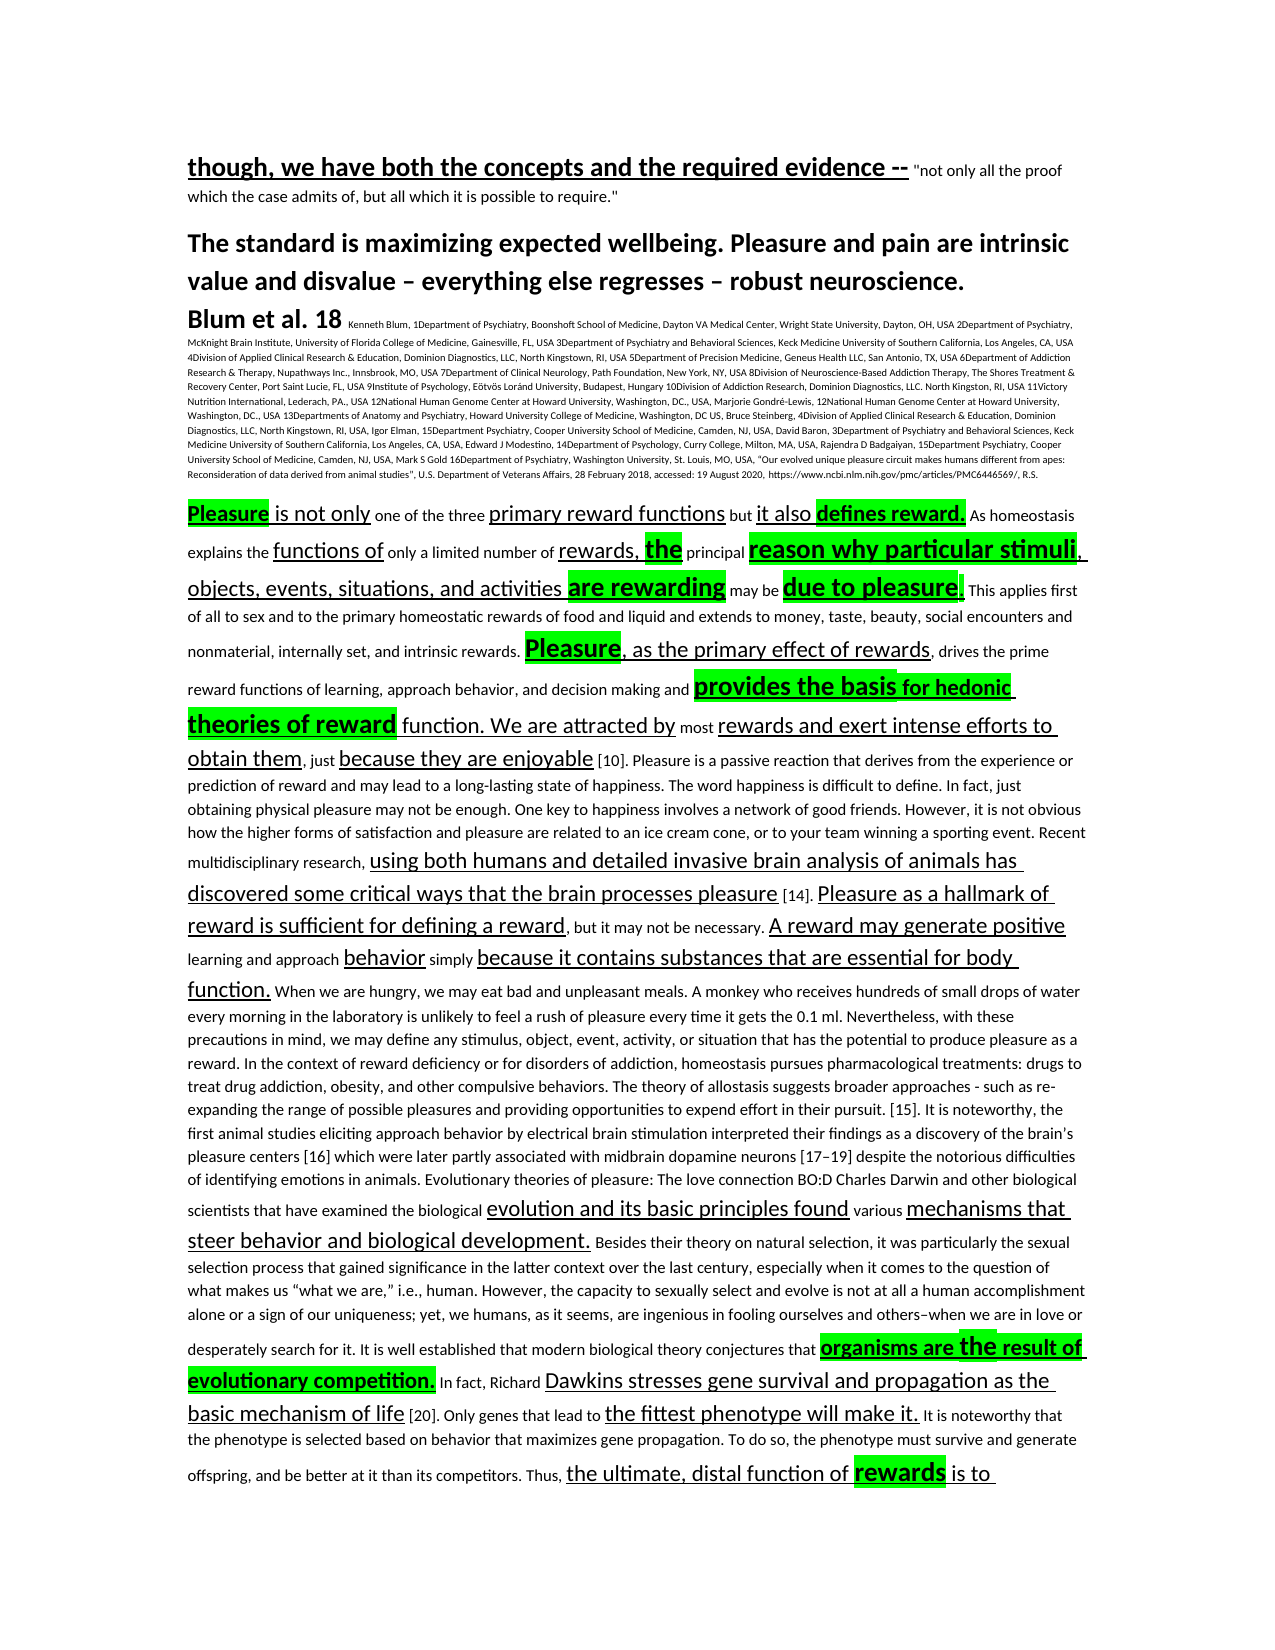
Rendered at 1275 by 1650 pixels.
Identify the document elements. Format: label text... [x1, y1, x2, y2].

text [187, 499, 1087, 1488]
subtitle The standard is maximizing expected wellbeing. Pleasure and pain are intrinsic value and disvalue – everything else regresses – robust neuroscience. [187, 226, 1087, 297]
text Blum et al. 18 Kenneth Blum, 1Department of Psychiatry, Boonshoft School of Medicine, Dayton VA Medical Center, Wright State University, Dayton, OH, USA 2Department of Psychiatry, McKnight Brain Institute, University of Florida College of Medicine, Gainesville, FL, USA 3Department of Psychiatry and Behavioral Sciences, Keck Medicine University of Southern California, Los Angeles, CA, USA 4Division of Applied Clinical Research & Education, Dominion Diagnostics, LLC, North Kingstown, RI, USA 5Department of Precision Medicine, Geneus Health LLC, San Antonio, TX, USA 6Department of Addiction Research & Therapy, Nupathways Inc., Innsbrook, MO, USA 7Department of Clinical Neurology, Path Foundation, New York, NY, USA 8Division of Neuroscience-Based Addiction Therapy, The Shores Treatment & Recovery Center, Port Saint Lucie, FL, USA 9Institute of Psychology, Eötvös Loránd University, Budapest, Hungary 10Division of Addiction Research, Dominion Diagnostics, LLC. North Kingston, RI, USA 11Victory Nutrition International, Lederach, PA., USA 12National Human Genome Center at Howard University, Washington, DC., USA, Marjorie Gondré-Lewis, 12National Human Genome Center at Howard University, Washington, DC., USA 13Departments of Anatomy and Psychiatry, Howard University College of Medicine, Washington, DC US, Bruce Steinberg, 4Division of Applied Clinical Research & Education, Dominion Diagnostics, LLC, North Kingstown, RI, USA, Igor Elman, 15Department Psychiatry, Cooper University School of Medicine, Camden, NJ, USA, David Baron, 3Department of Psychiatry and Behavioral Sciences, Keck Medicine University of Southern California, Los Angeles, CA, USA, Edward J Modestino, 14Department of Psychology, Curry College, Milton, MA, USA, Rajendra D Badgaiyan, 15Department Psychiatry, Cooper University School of Medicine, Camden, NJ, USA, Mark S Gold 16Department of Psychiatry, Washington University, St. Louis, MO, USA, “Our evolved unique pleasure circuit makes humans different from apes: Reconsideration of data derived from animal studies”, U.S. Department of Veterans Affairs, 28 February 2018, accessed: 19 August 2020, https://www.ncbi.nlm.nih.gov/pmc/articles/PMC6446569/, R.S. [187, 302, 1087, 481]
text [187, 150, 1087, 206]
